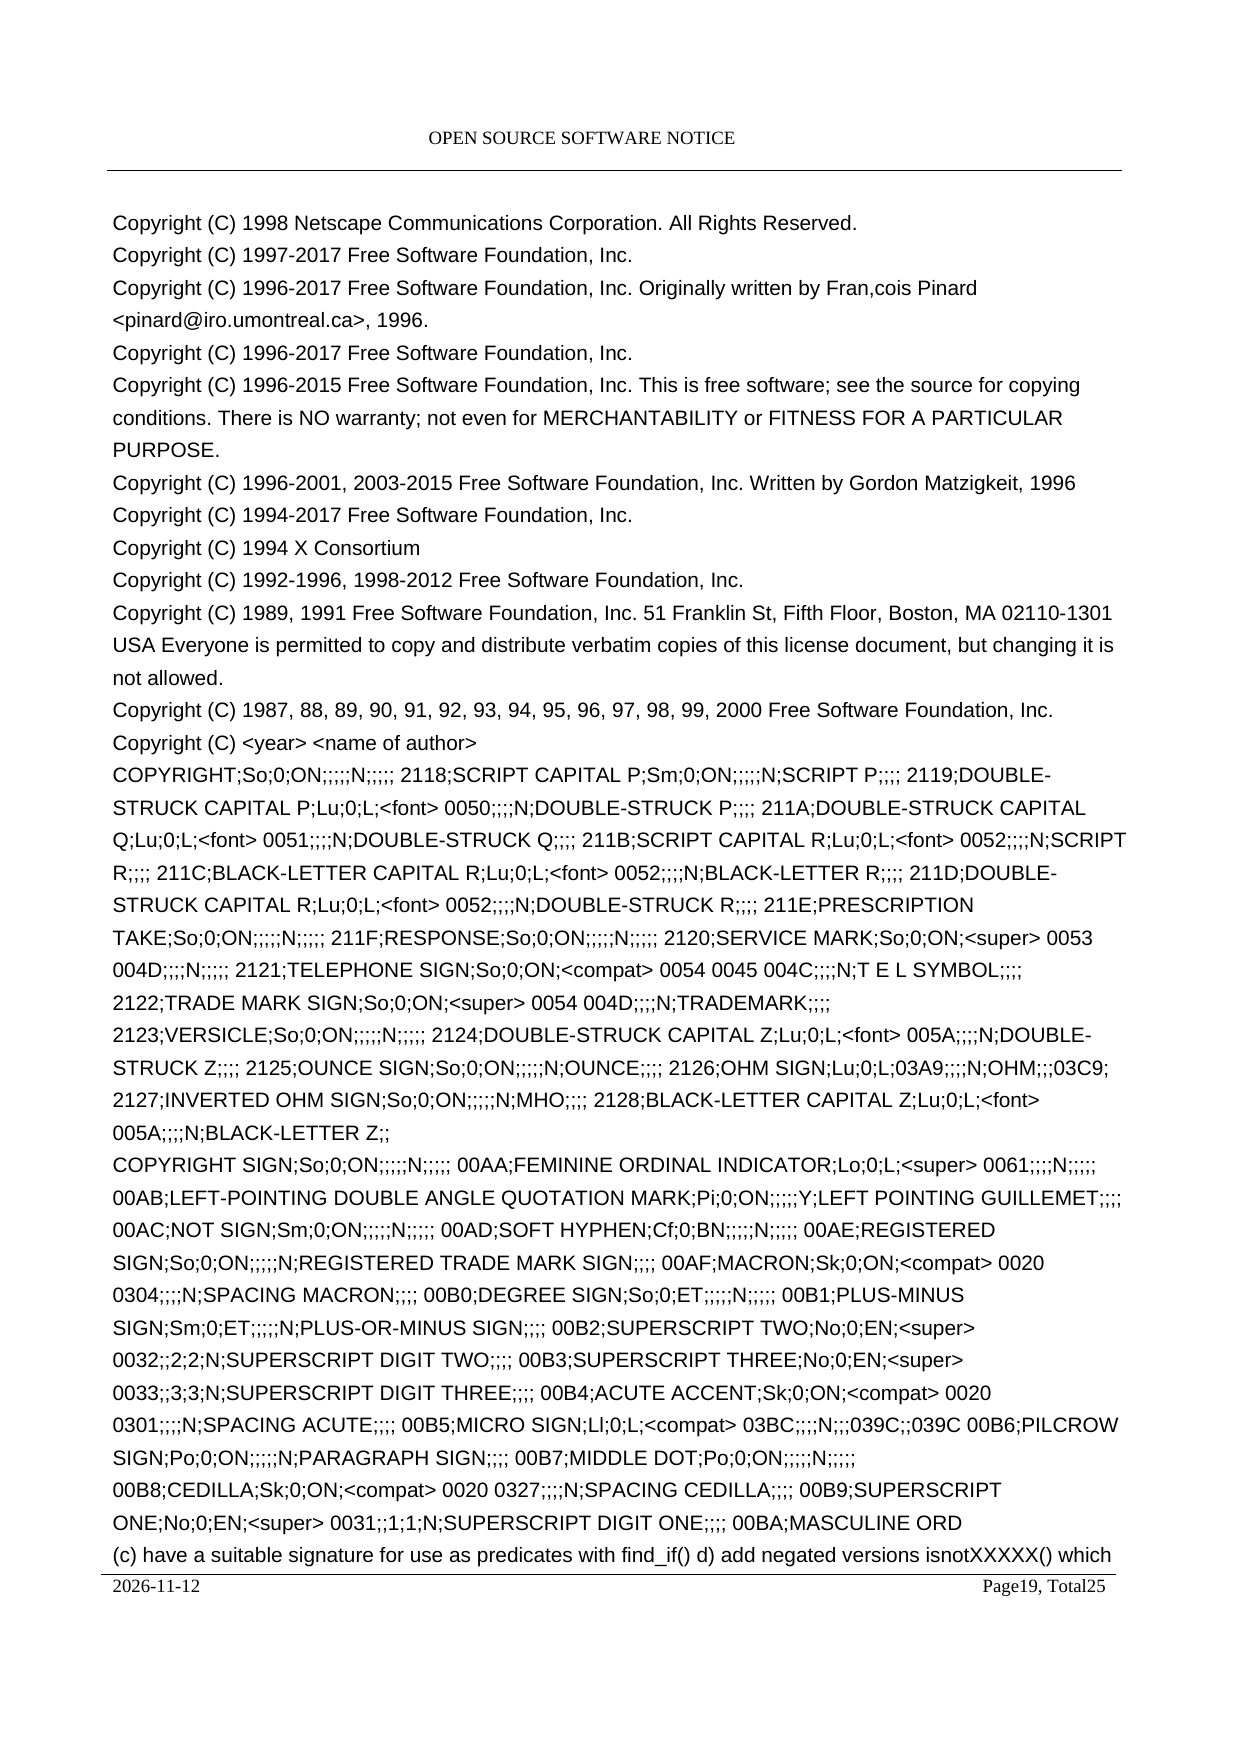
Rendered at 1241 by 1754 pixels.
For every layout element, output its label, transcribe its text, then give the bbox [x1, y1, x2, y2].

text Copyright (C) 1996-2017 Free Software Foundation, Inc. [112, 336, 1128, 369]
text COPYRIGHT;So;0;ON;;;;;N;;;;; 2118;SCRIPT CAPITAL P;Sm;0;ON;;;;;N;SCRIPT P;;;; 2119;DOUBLE-STRUCK CAPITAL P;Lu;0;L;<font> 0050;;;;N;DOUBLE-STRUCK P;;;; 211A;DOUBLE-STRUCK CAPITAL Q;Lu;0;L;<font> 0051;;;;N;DOUBLE-STRUCK Q;;;; 211B;SCRIPT CAPITAL R;Lu;0;L;<font> 0052;;;;N;SCRIPT R;;;; 211C;BLACK-LETTER CAPITAL R;Lu;0;L;<font> 0052;;;;N;BLACK-LETTER R;;;; 211D;DOUBLE-STRUCK CAPITAL R;Lu;0;L;<font> 0052;;;;N;DOUBLE-STRUCK R;;;; 211E;PRESCRIPTION TAKE;So;0;ON;;;;;N;;;;; 211F;RESPONSE;So;0;ON;;;;;N;;;;; 2120;SERVICE MARK;So;0;ON;<super> 0053 004D;;;;N;;;;; 2121;TELEPHONE SIGN;So;0;ON;<compat> 0054 0045 004C;;;;N;T E L SYMBOL;;;; 2122;TRADE MARK SIGN;So;0;ON;<super> 0054 004D;;;;N;TRADEMARK;;;; 2123;VERSICLE;So;0;ON;;;;;N;;;;; 2124;DOUBLE-STRUCK CAPITAL Z;Lu;0;L;<font> 005A;;;;N;DOUBLE-STRUCK Z;;;; 2125;OUNCE SIGN;So;0;ON;;;;;N;OUNCE;;;; 2126;OHM SIGN;Lu;0;L;03A9;;;;N;OHM;;;03C9; 2127;INVERTED OHM SIGN;So;0;ON;;;;;N;MHO;;;; 2128;BLACK-LETTER CAPITAL Z;Lu;0;L;<font> 005A;;;;N;BLACK-LETTER Z;; [112, 759, 1128, 1149]
text Copyright (C) <year> <name of author> [112, 726, 1128, 759]
text Copyright (C) 1996-2017 Free Software Foundation, Inc. Originally written by Fran,cois Pinard <pinard@iro.umontreal.ca>, 1996. [112, 271, 1128, 336]
text Copyright (C) 1992-1996, 1998-2012 Free Software Foundation, Inc. [112, 564, 1128, 596]
text Copyright (C) 1994-2017 Free Software Foundation, Inc. [112, 499, 1128, 531]
text Copyright (C) 1989, 1991 Free Software Foundation, Inc. 51 Franklin St, Fifth Floor, Boston, MA 02110-1301 USA Everyone is permitted to copy and distribute verbatim copies of this license document, but changing it is not allowed. [112, 596, 1128, 694]
text Copyright (C) 1996-2001, 2003-2015 Free Software Foundation, Inc. Written by Gordon Matzigkeit, 1996 [112, 466, 1128, 499]
text Copyright (C) 1996-2015 Free Software Foundation, Inc. This is free software; see the source for copying conditions. There is NO warranty; not even for MERCHANTABILITY or FITNESS FOR A PARTICULAR PURPOSE. [112, 369, 1128, 466]
text Copyright (C) 1998 Netscape Communications Corporation. All Rights Reserved. [112, 206, 1128, 239]
text Copyright (C) 1987, 88, 89, 90, 91, 92, 93, 94, 95, 96, 97, 98, 99, 2000 Free Software Foundation, Inc. [112, 694, 1128, 726]
text Copyright (C) 1994 X Consortium [112, 531, 1128, 564]
text COPYRIGHT SIGN;So;0;ON;;;;;N;;;;; 00AA;FEMININE ORDINAL INDICATOR;Lo;0;L;<super> 0061;;;;N;;;;; 00AB;LEFT-POINTING DOUBLE ANGLE QUOTATION MARK;Pi;0;ON;;;;;Y;LEFT POINTING GUILLEMET;;;; 00AC;NOT SIGN;Sm;0;ON;;;;;N;;;;; 00AD;SOFT HYPHEN;Cf;0;BN;;;;;N;;;;; 00AE;REGISTERED SIGN;So;0;ON;;;;;N;REGISTERED TRADE MARK SIGN;;;; 00AF;MACRON;Sk;0;ON;<compat> 0020 0304;;;;N;SPACING MACRON;;;; 00B0;DEGREE SIGN;So;0;ET;;;;;N;;;;; 00B1;PLUS-MINUS SIGN;Sm;0;ET;;;;;N;PLUS-OR-MINUS SIGN;;;; 00B2;SUPERSCRIPT TWO;No;0;EN;<super> 0032;;2;2;N;SUPERSCRIPT DIGIT TWO;;;; 00B3;SUPERSCRIPT THREE;No;0;EN;<super> 0033;;3;3;N;SUPERSCRIPT DIGIT THREE;;;; 00B4;ACUTE ACCENT;Sk;0;ON;<compat> 0020 0301;;;;N;SPACING ACUTE;;;; 00B5;MICRO SIGN;Ll;0;L;<compat> 03BC;;;;N;;;039C;;039C 00B6;PILCROW SIGN;Po;0;ON;;;;;N;PARAGRAPH SIGN;;;; 00B7;MIDDLE DOT;Po;0;ON;;;;;N;;;;; 00B8;CEDILLA;Sk;0;ON;<compat> 0020 0327;;;;N;SPACING CEDILLA;;;; 00B9;SUPERSCRIPT ONE;No;0;EN;<super> 0031;;1;1;N;SUPERSCRIPT DIGIT ONE;;;; 00BA;MASCULINE ORD [112, 1149, 1128, 1539]
text Copyright (C) 1997-2017 Free Software Foundation, Inc. [112, 239, 1128, 271]
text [112, 1539, 1128, 1571]
